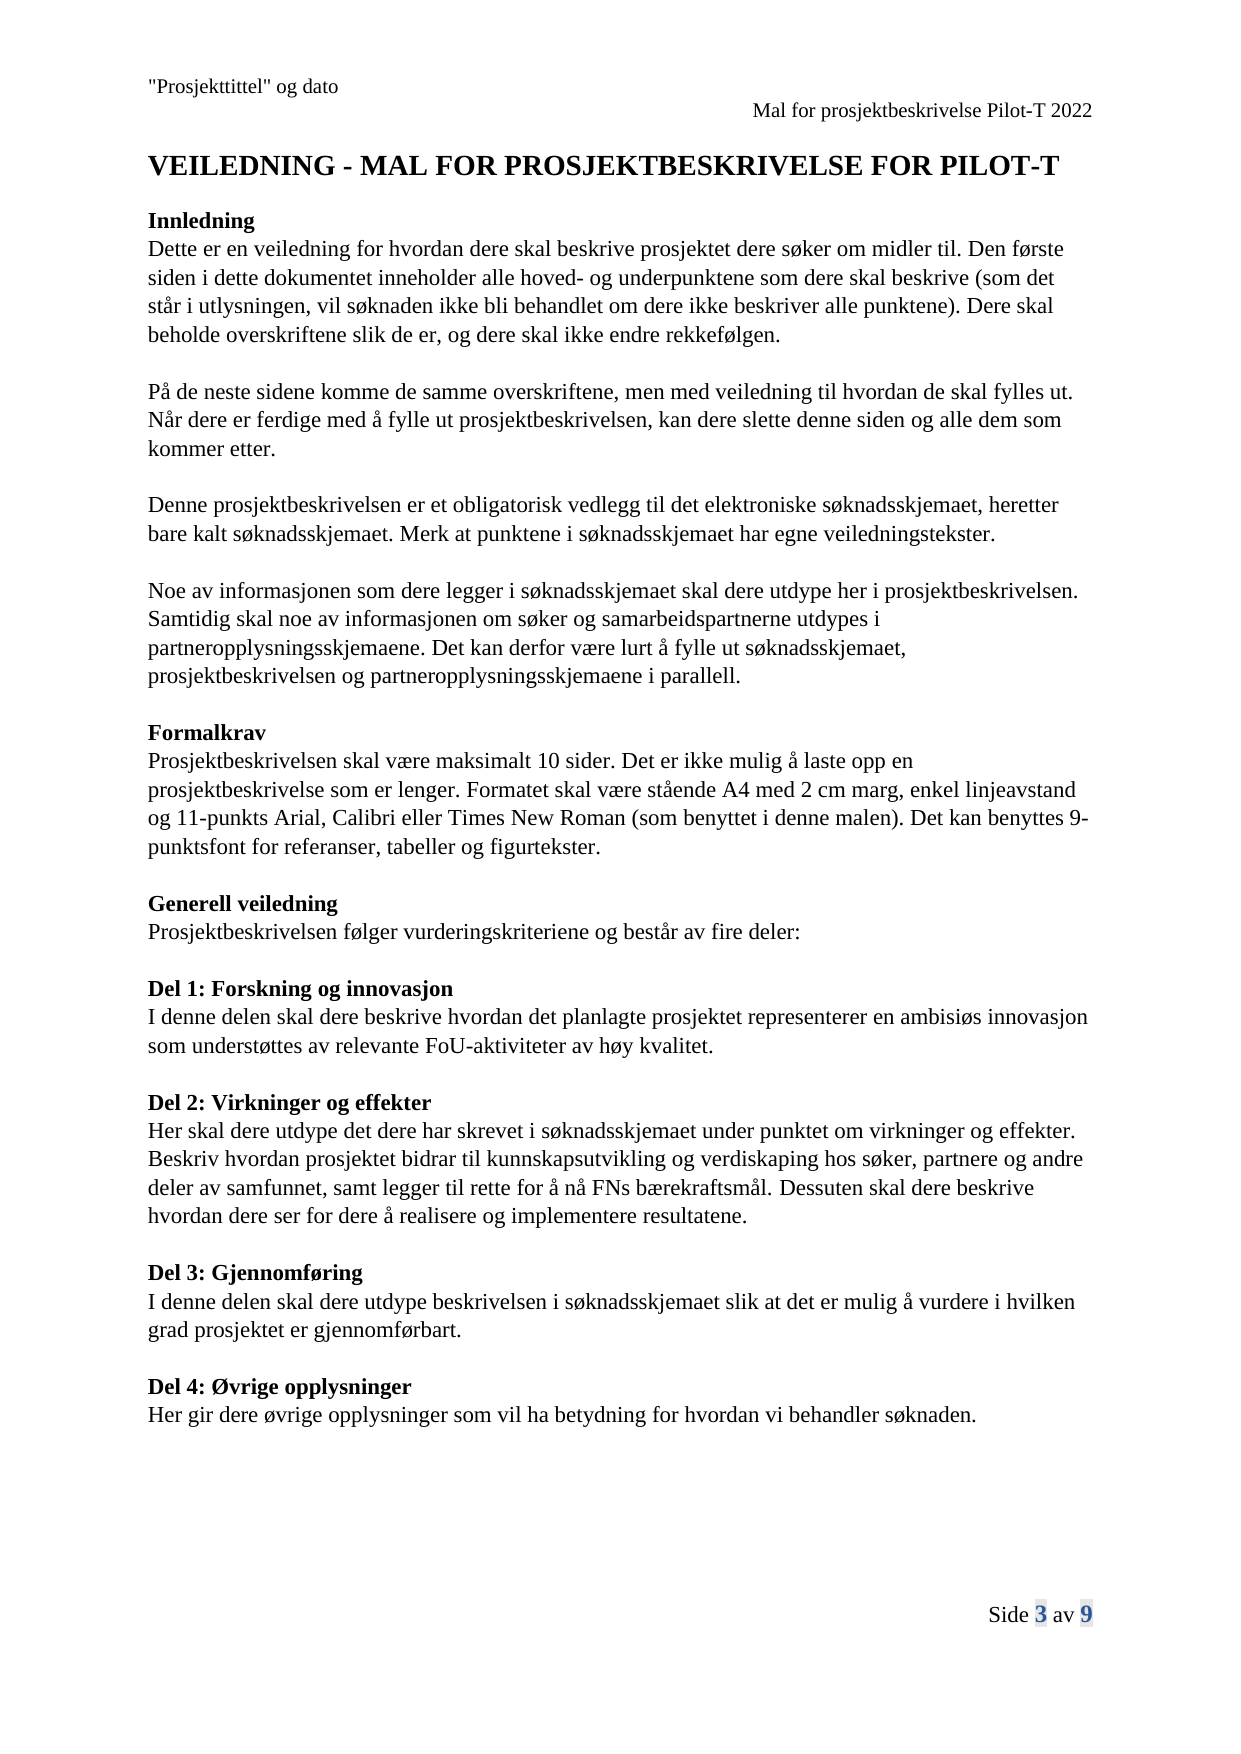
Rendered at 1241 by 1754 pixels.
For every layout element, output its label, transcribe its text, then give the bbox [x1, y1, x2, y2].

text Innledning [148, 207, 1092, 233]
text Denne prosjektbeskrivelsen er et obligatorisk vedlegg til det elektroniske søknadsskjemaet, heretter bare kalt søknadsskjemaet. Merk at punktene i søknadsskjemaet har egne veiledningstekster. [148, 491, 1092, 546]
text På de neste sidene komme de samme overskriftene, men med veiledning til hvordan de skal fylles ut. Når dere er ferdige med å fylle ut prosjektbeskrivelsen, kan dere slette denne siden og alle dem som kommer etter. [148, 378, 1092, 461]
text I denne delen skal dere beskrive hvordan det planlagte prosjektet representerer en ambisiøs innovasjon som understøttes av relevante FoU-aktiviteter av høy kvalitet. [148, 1003, 1092, 1087]
text VEILEDNING - MAL FOR PROSJEKTBESKRIVELSE FOR PILOT-T [148, 148, 1092, 181]
text Generell veiledning [148, 889, 1092, 916]
text Del 2: Virkninger og effekter [148, 1089, 1092, 1115]
text Noe av informasjonen som dere legger i søknadsskjemaet skal dere utdype her i prosjektbeskrivelsen. Samtidig skal noe av informasjonen om søker og samarbeidspartnerne utdypes i partneropplysningsskjemaene. Det kan derfor være lurt å fylle ut søknadsskjemaet, prosjektbeskrivelsen og partneropplysningsskjemaene i parallell. [148, 577, 1092, 688]
text Del 1: Forskning og innovasjon [148, 975, 1092, 1001]
text Her skal dere utdype det dere har skrevet i søknadsskjemaet under punktet om virkninger og effekter. Beskriv hvordan prosjektet bidrar til kunnskapsutvikling og verdiskaping hos søker, partnere og andre deler av samfunnet, samt legger til rette for å nå FNs bærekraftsmål. Dessuten skal dere beskrive hvordan dere ser for dere å realisere og implementere resultatene. [148, 1117, 1092, 1229]
text Del 4: Øvrige opplysninger Her gir dere øvrige opplysninger som vil ha betydning for hvordan vi behandler søknaden. [148, 1373, 1092, 1428]
text Dette er en veiledning for hvordan dere skal beskrive prosjektet dere søker om midler til. Den første siden i dette dokumentet inneholder alle hoved- og underpunktene som dere skal beskrive (som det står i utlysningen, vil søknaden ikke bli behandlet om dere ikke beskriver alle punktene). Dere skal beholde overskriftene slik de er, og dere skal ikke endre rekkefølgen. [148, 236, 1092, 347]
text Del 3: Gjennomføring [148, 1259, 1092, 1286]
text Formalkrav Prosjektbeskrivelsen skal være maksimalt 10 sider. Det er ikke mulig å laste opp en prosjektbeskrivelse som er lenger. Formatet skal være stående A4 med 2 cm marg, enkel linjeavstand og 11-punkts Arial, Calibri eller Times New Roman (som benyttet i denne malen). Det kan benyttes 9-punktsfont for referanser, tabeller og figurtekster. [148, 719, 1092, 859]
text Prosjektbeskrivelsen følger vurderingskriteriene og består av fire deler: [148, 918, 1092, 973]
text I denne delen skal dere utdype beskrivelsen i søknadsskjemaet slik at det er mulig å vurdere i hvilken grad prosjektet er gjennomførbart. [148, 1288, 1092, 1371]
